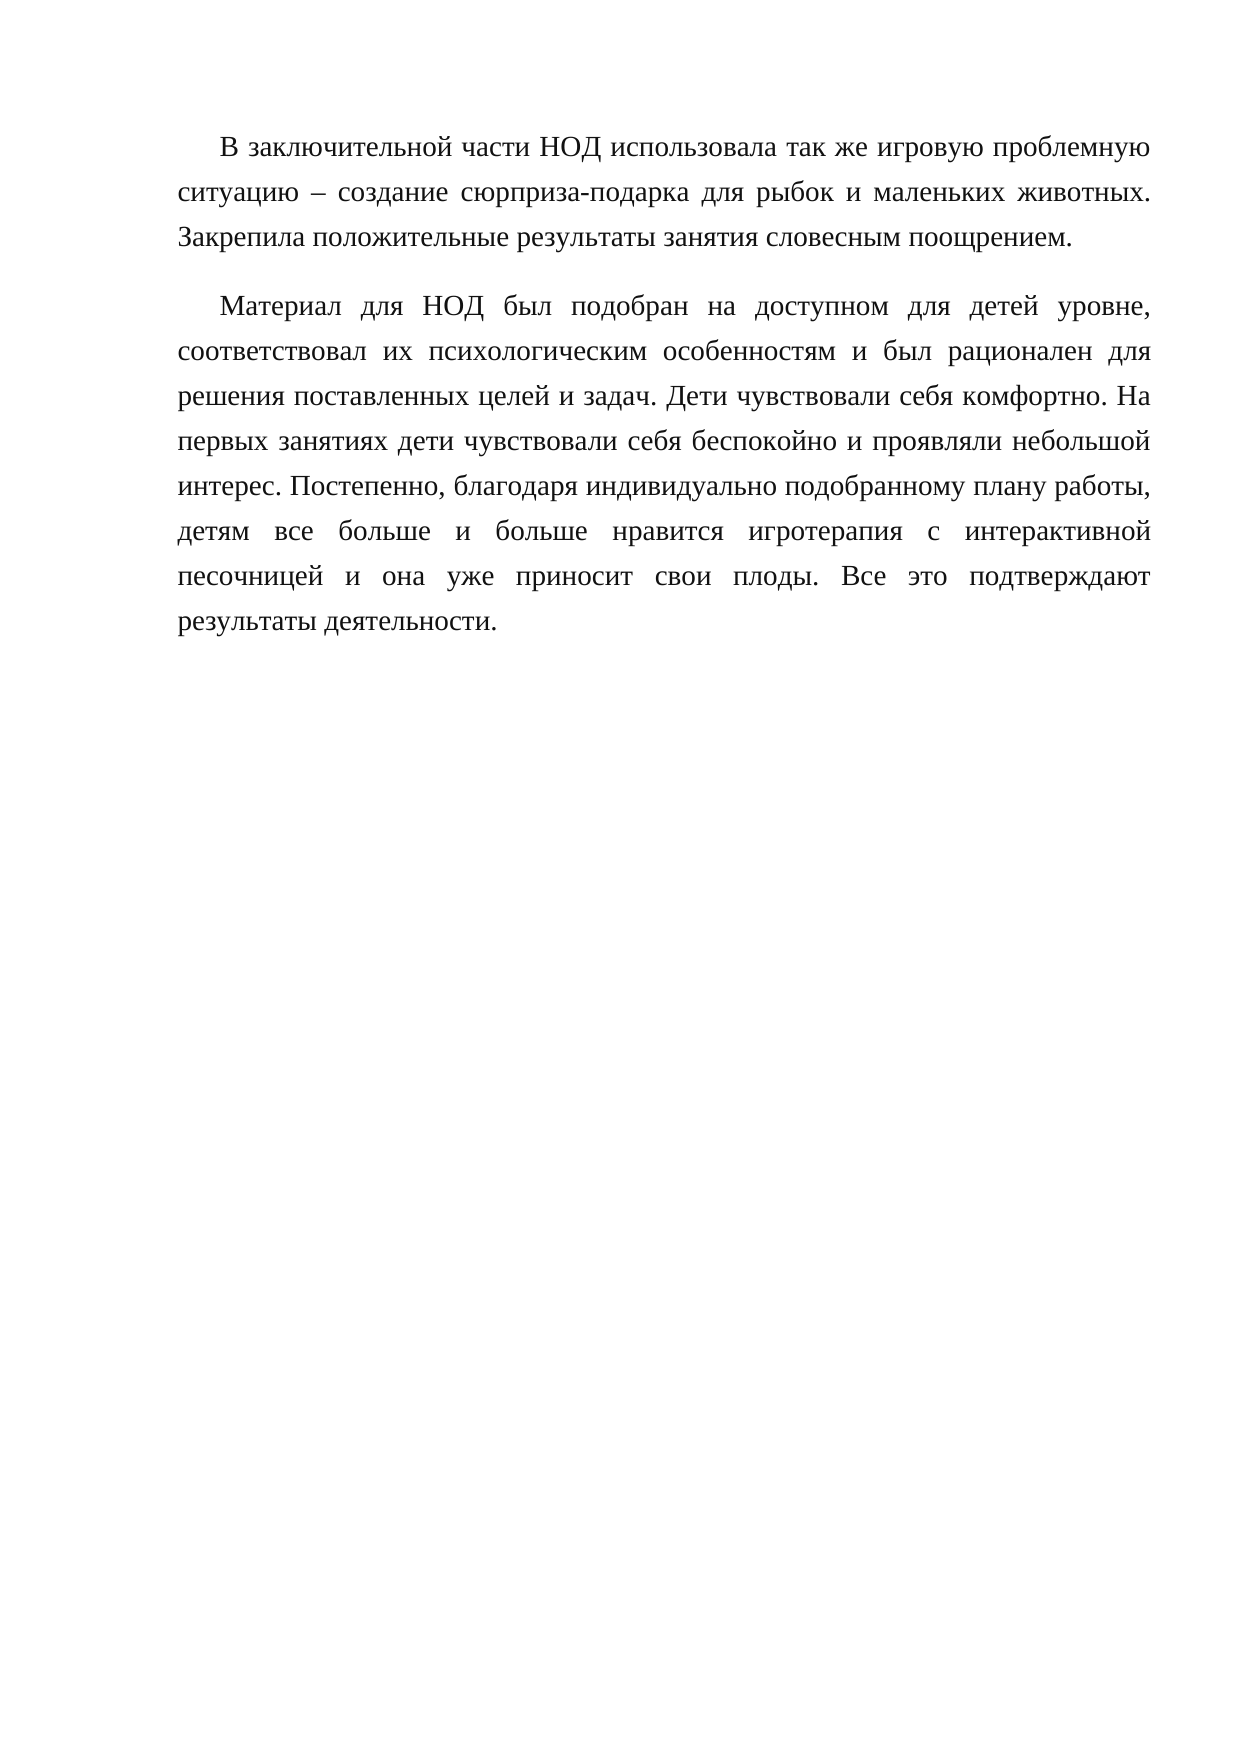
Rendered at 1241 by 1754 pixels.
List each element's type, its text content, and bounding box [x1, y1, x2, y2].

text Материал для НОД был подобран на доступном для детей уровне, соответствовал их психологическим особенностям и был рационален для решения поставленных целей и задач. Дети чувствовали себя комфортно. На первых занятиях дети чувствовали себя беспокойно и проявляли небольшой интерес. Постепенно, благодаря индивидуально подобранному плану работы, детям все больше и больше нравится игротерапия с интерактивной песочницей и она уже приносит свои плоды. Все это подтверждают результаты деятельности. [177, 277, 1152, 637]
text В заключительной части НОД использовала так же игровую проблемную ситуацию – создание сюрприза-подарка для рыбок и маленьких животных. Закрепила положительные результаты занятия словесным поощрением. [177, 118, 1152, 253]
